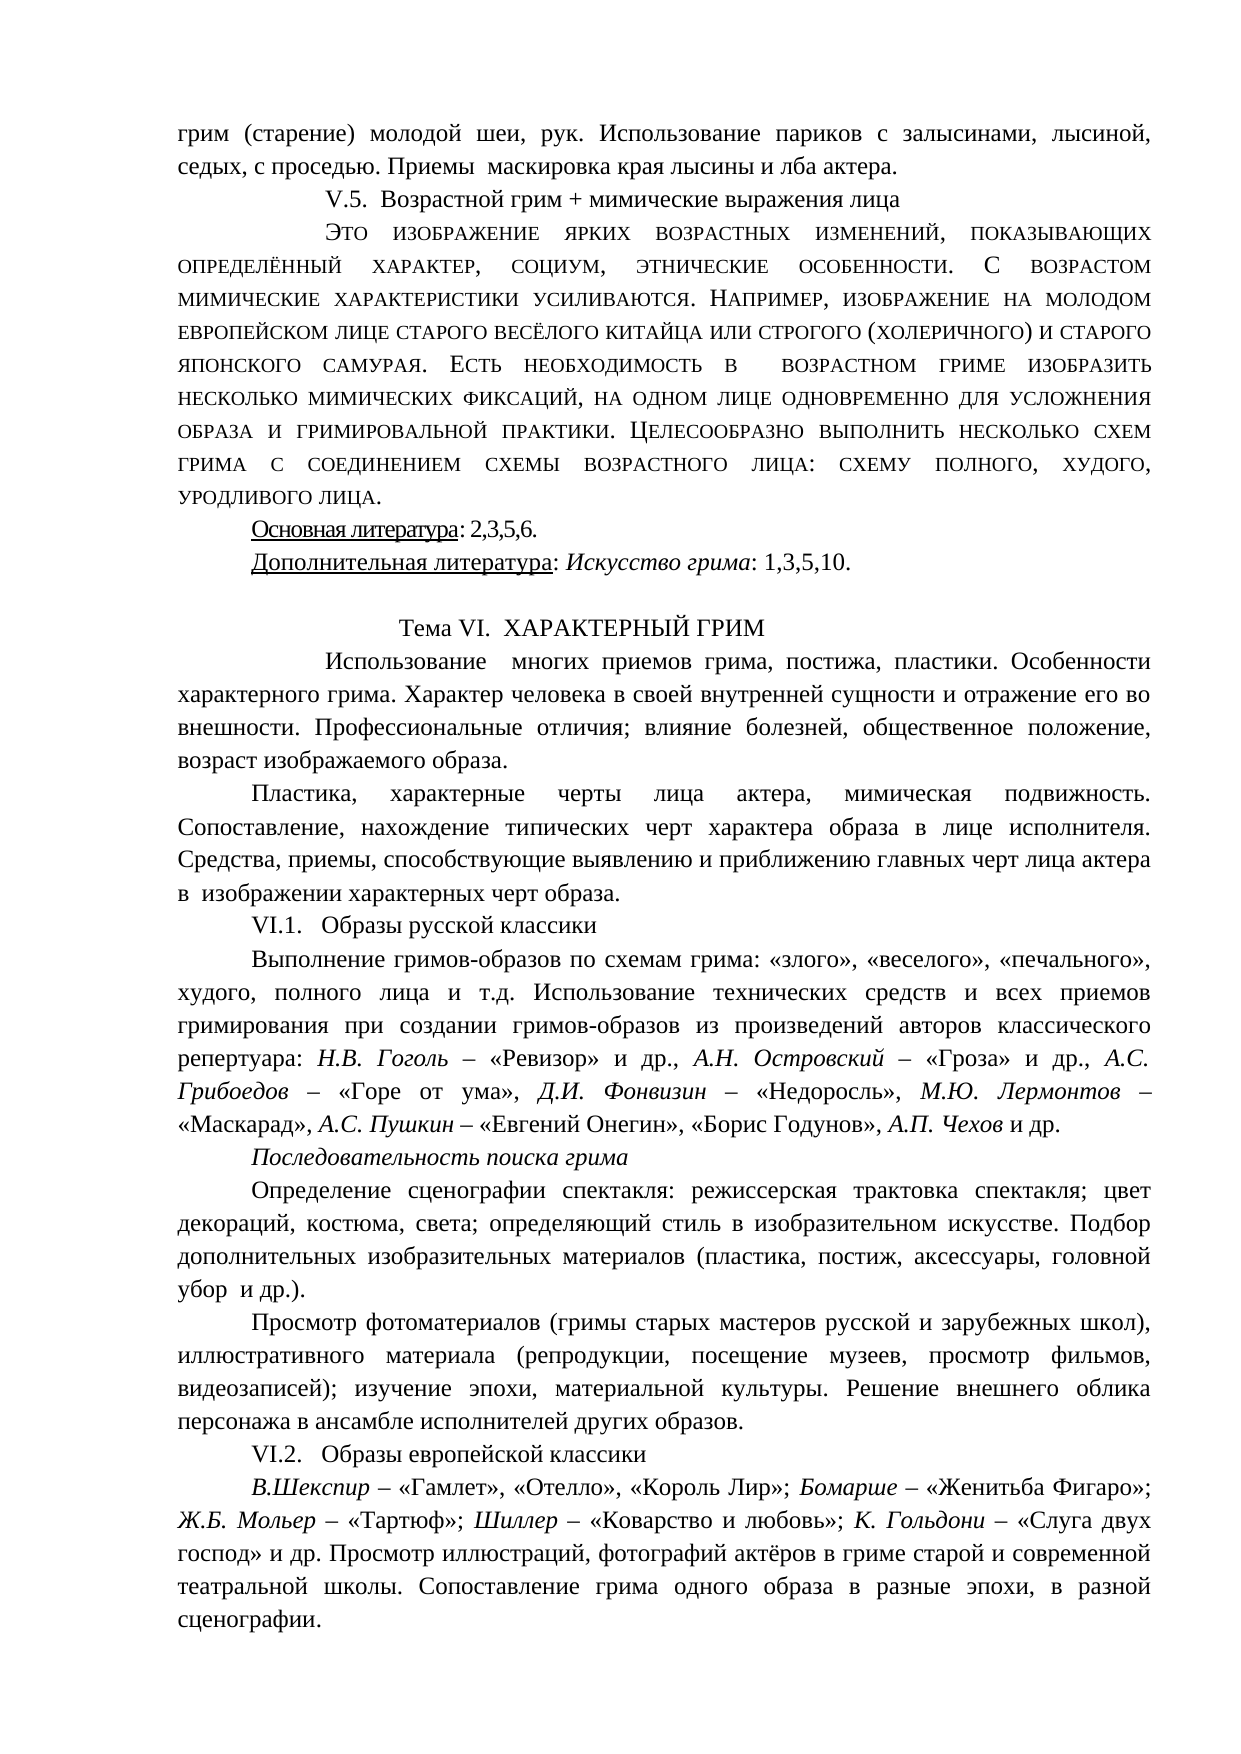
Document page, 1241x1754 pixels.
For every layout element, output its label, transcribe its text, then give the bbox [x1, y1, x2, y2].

text Последовательность поиска грима [177, 1142, 1152, 1171]
text Основная литература: 2,3,5,6. [177, 514, 1152, 543]
text V.5. Возрастной грим + мимические выражения лица [177, 184, 1152, 213]
text Просмотр фотоматериалов (гримы старых мастеров русской и зарубежных школ), иллюстративного материала (репродукции, посещение музеев, просмотр фильмов, видеозаписей); изучение эпохи, материальной культуры. Решение внешнего облика персонажа в ансамбле исполнителей других образов. [177, 1307, 1152, 1435]
text Тема VI. ХАРАКТЕРНЫЙ ГРИМ [177, 613, 1152, 642]
text VI.2. Образы европейской классики [177, 1439, 1152, 1468]
text VI.1. Образы русской классики [177, 911, 1152, 939]
text Определение сценографии спектакля: режиссерская трактовка спектакля; цвет декораций, костюма, света; определяющий стиль в изобразительном искусстве. Подбор дополнительных изобразительных материалов (пластика, постиж, аксессуары, головной убор и др.). [177, 1175, 1152, 1303]
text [177, 118, 1152, 180]
text В.Шекспир – «Гамлет», «Отелло», «Король Лир»; Бомарше – «Женитьба Фигаро»; Ж.Б. Мольер – «Тартюф»; Шиллер – «Коварство и любовь»; К. Гольдони – «Слуга двух господ» и др. Просмотр иллюстраций, фотографий актёров в гриме старой и современной театральной школы. Сопоставление грима одного образа в разные эпохи, в разной сценографии. [177, 1472, 1152, 1633]
text Пластика, характерные черты лица актера, мимическая подвижность. Сопоставление, нахождение типических черт характера образа в лице исполнителя. Средства, приемы, способствующие выявлению и приближению главных черт лица актера в изображении характерных черт образа. [177, 778, 1152, 906]
text Дополнительная литература: Искусство грима: 1,3,5,10. [177, 547, 1152, 576]
text Использование многих приемов грима, постижа, пластики. Особенности характерного грима. Характер человека в своей внутренней сущности и отражение его во внешности. Профессиональные отличия; влияние болезней, общественное положение, возраст изображаемого образа. [177, 646, 1152, 774]
text Выполнение гримов-образов по схемам грима: «злого», «веселого», «печального», худого, полного лица и т.д. Использование технических средств и всех приемов гримирования при создании гримов-образов из произведений авторов классического репертуара: Н.В. Гоголь – «Ревизор» и др., А.Н. Островский – «Гроза» и др., А.С. Грибоедов – «Горе от ума», Д.И. Фонвизин – «Недоросль», М.Ю. Лермонтов – «Маскарад», А.С. Пушкин – «Евгений Онегин», «Борис Годунов», А.П. Чехов и др. [177, 944, 1152, 1137]
text Это изображение ярких возрастных изменений, показывающих определённый характер, социум, этнические особенности. С возрастом мимические характеристики усиливаются. Например, изображение на молодом европейском лице старого весёлого китайца или строгого (холеричного) и старого японского самурая. Есть необходимость в возрастном гриме изобразить несколько мимических фиксаций, на одном лице одновременно для усложнения образа и гримировальной практики. Целесообразно выполнить несколько схем грима с соединением схемы возрастного лица: схему полного, худого, уродливого лица. [177, 217, 1152, 510]
